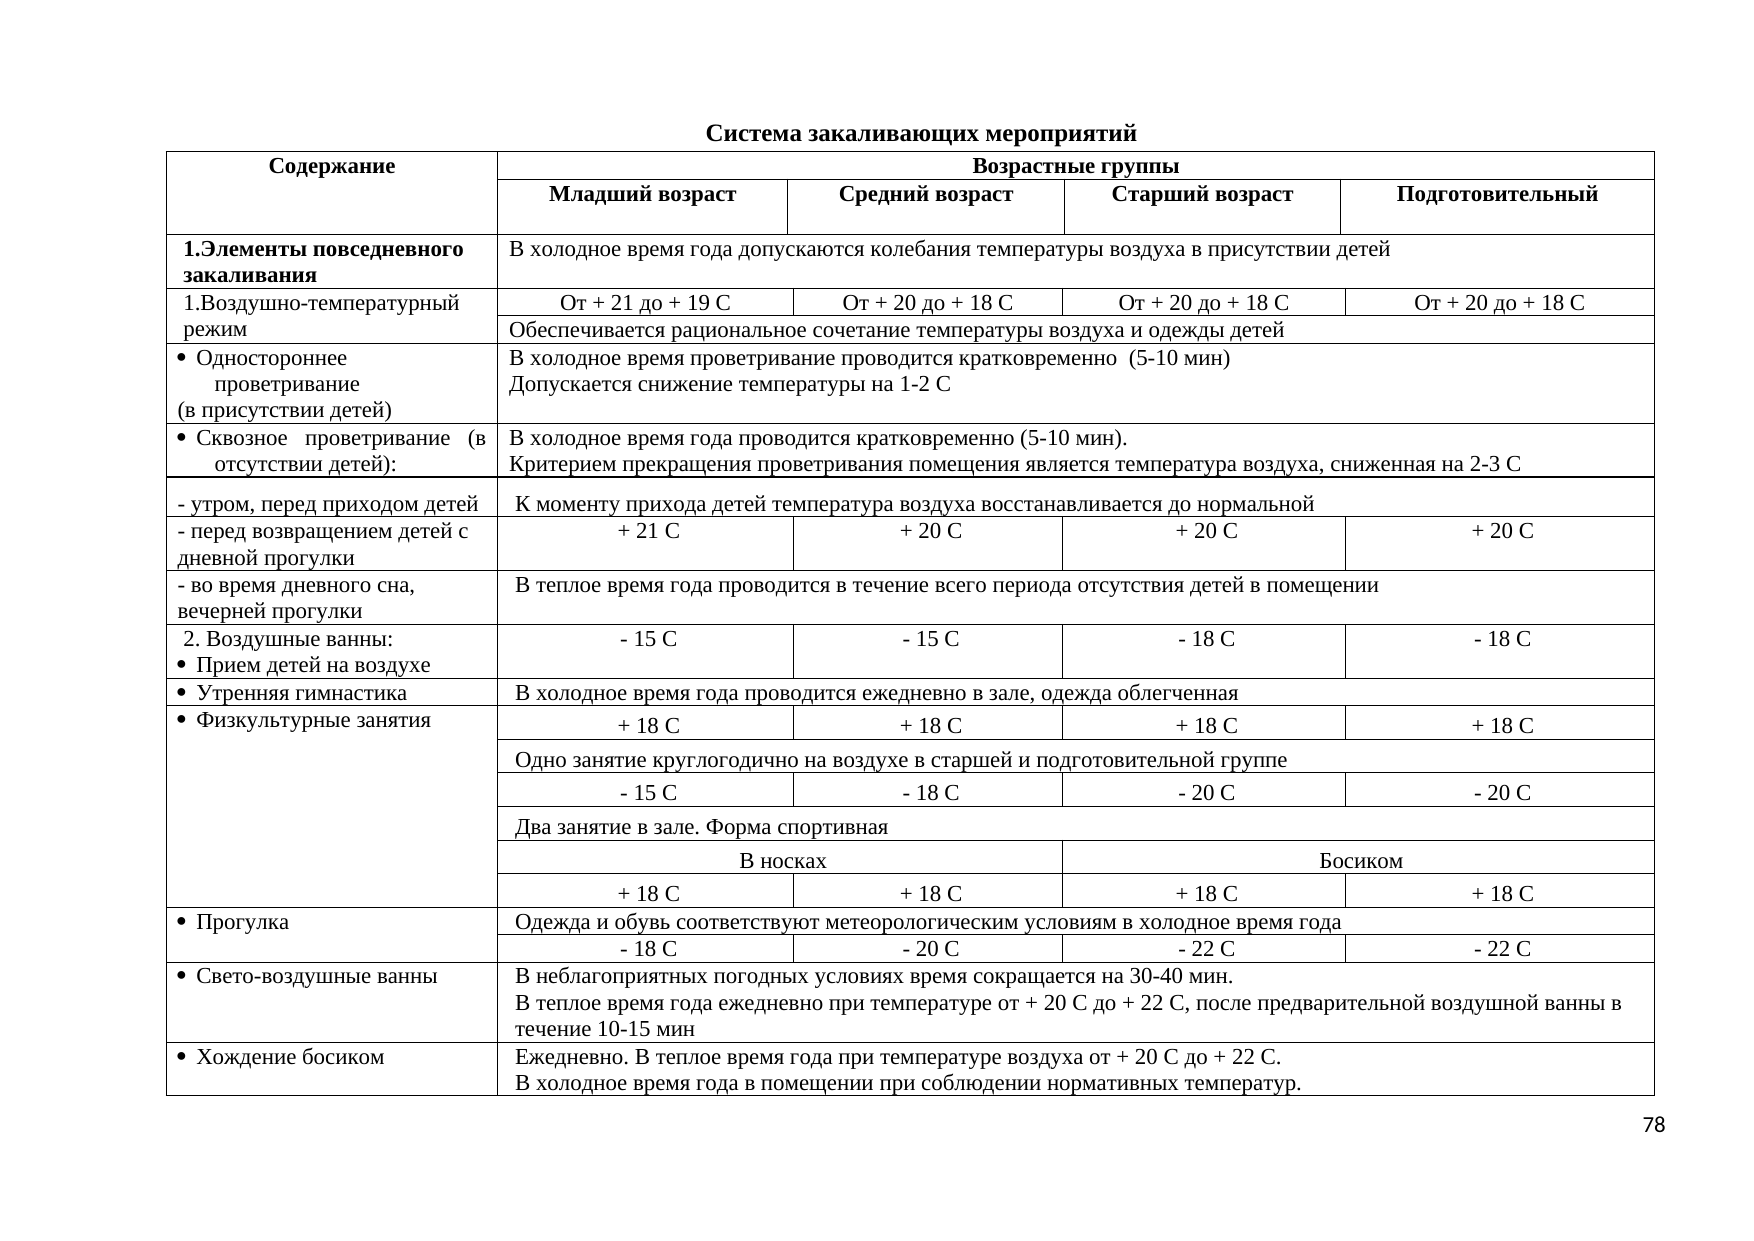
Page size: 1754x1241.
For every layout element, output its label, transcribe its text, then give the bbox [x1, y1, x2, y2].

table_cell - перед возвращением детей с дневной прогулки [167, 517, 497, 570]
text Система закаливающих мероприятий [177, 118, 1665, 147]
table_cell 1.Элементы повседневного закаливания [167, 235, 497, 288]
table_cell Свето-воздушные ванны [167, 963, 497, 1042]
table_cell - 15 С [498, 625, 793, 677]
table_cell К моменту прихода детей температура воздуха восстанавливается до нормальной [498, 478, 1654, 516]
table_cell - 22 С [1063, 935, 1345, 962]
table_cell Прогулка [167, 908, 497, 962]
table_cell - 18 С [1063, 625, 1345, 677]
table_cell В холодное время проветривание проводится кратковременно (5-10 мин) Допускается снижение температуры на 1-2 С [498, 344, 1654, 423]
table_cell В теплое время года проводится в течение всего периода отсутствия детей в помещении [498, 571, 1654, 624]
table_cell + 18 С [794, 706, 1062, 738]
table_cell В холодное время года проводится кратковременно (5-10 мин). Критерием прекращения проветривания помещения является температура воздуха, сниженная на 2-3 С [498, 424, 1654, 476]
table_cell + 18 С [1063, 874, 1345, 907]
table_cell + 21 С [498, 517, 793, 570]
table_cell В холодное время года проводится ежедневно в зале, одежда облегченная [498, 679, 1654, 705]
table_cell + 18 С [1063, 706, 1345, 738]
table_cell В носках [498, 841, 1062, 873]
table_cell - 15 С [498, 773, 793, 806]
table_cell От + 20 до + 18 С [794, 289, 1062, 315]
table_cell В неблагоприятных погодных условиях время сокращается на 30-40 мин. В теплое время года ежедневно при температуре от + 20 С до + 22 С, после предварительной воздушной ванны в течение 10-15 мин [498, 963, 1654, 1042]
table_cell Утренняя гимнастика [167, 679, 497, 705]
table_cell + 18 С [498, 874, 793, 907]
table_cell + 20 С [1063, 517, 1345, 570]
table_cell 1.Воздушно-температурный режим [167, 289, 497, 342]
table_cell - 15 С [794, 625, 1062, 677]
table_cell Средний возраст [788, 180, 1064, 234]
table_cell От + 21 до + 19 С [498, 289, 793, 315]
table_cell - во время дневного сна, вечерней прогулки [167, 571, 497, 624]
table_cell Физкультурные занятия [167, 706, 497, 907]
table_cell От + 20 до + 18 С [1063, 289, 1345, 315]
table_cell Хождение босиком [167, 1043, 497, 1095]
table_cell Два занятие в зале. Форма спортивная [498, 807, 1654, 839]
table_header Возрастные группы [498, 152, 1654, 178]
table_cell Старший возраст [1065, 180, 1340, 234]
table_cell + 18 С [1346, 874, 1654, 907]
table_cell + 20 С [1346, 517, 1654, 570]
table_cell - 20 С [1063, 773, 1345, 806]
table_cell + 18 С [794, 874, 1062, 907]
table_cell - 18 С [794, 773, 1062, 806]
table_cell Ежедневно. В теплое время года при температуре воздуха от + 20 С до + 22 С. В холодное время года в помещении при соблюдении нормативных температур. [498, 1043, 1654, 1095]
table_cell - 20 С [1346, 773, 1654, 806]
table_cell 2. Воздушные ванны: Прием детей на воздухе [167, 625, 497, 677]
table_cell - 20 С [794, 935, 1062, 962]
table_cell Одно занятие круглогодично на воздухе в старшей и подготовительной группе [498, 740, 1654, 772]
table_header Содержание [167, 152, 497, 234]
table_cell Младший возраст [498, 180, 787, 234]
table_cell + 20 С [794, 517, 1062, 570]
table_cell Обеспечивается рациональное сочетание температуры воздуха и одежды детей [498, 316, 1654, 342]
table_cell + 18 С [1346, 706, 1654, 738]
table_cell В холодное время года допускаются колебания температуры воздуха в присутствии детей [498, 235, 1654, 288]
table_cell Подготовительный [1341, 180, 1654, 234]
table_cell - 18 С [498, 935, 793, 962]
table_cell + 18 С [498, 706, 793, 738]
table_cell Босиком [1063, 841, 1654, 873]
table_cell - 22 С [1346, 935, 1654, 962]
table_cell - утром, перед приходом детей [167, 478, 497, 516]
table_cell От + 20 до + 18 С [1346, 289, 1654, 315]
table_cell Сквозное проветривание (в отсутствии детей): [167, 424, 497, 476]
table_cell Одежда и обувь соответствуют метеорологическим условиям в холодное время года [498, 908, 1654, 934]
table_cell Одностороннее проветривание (в присутствии детей) [167, 344, 497, 423]
table_cell - 18 С [1346, 625, 1654, 677]
